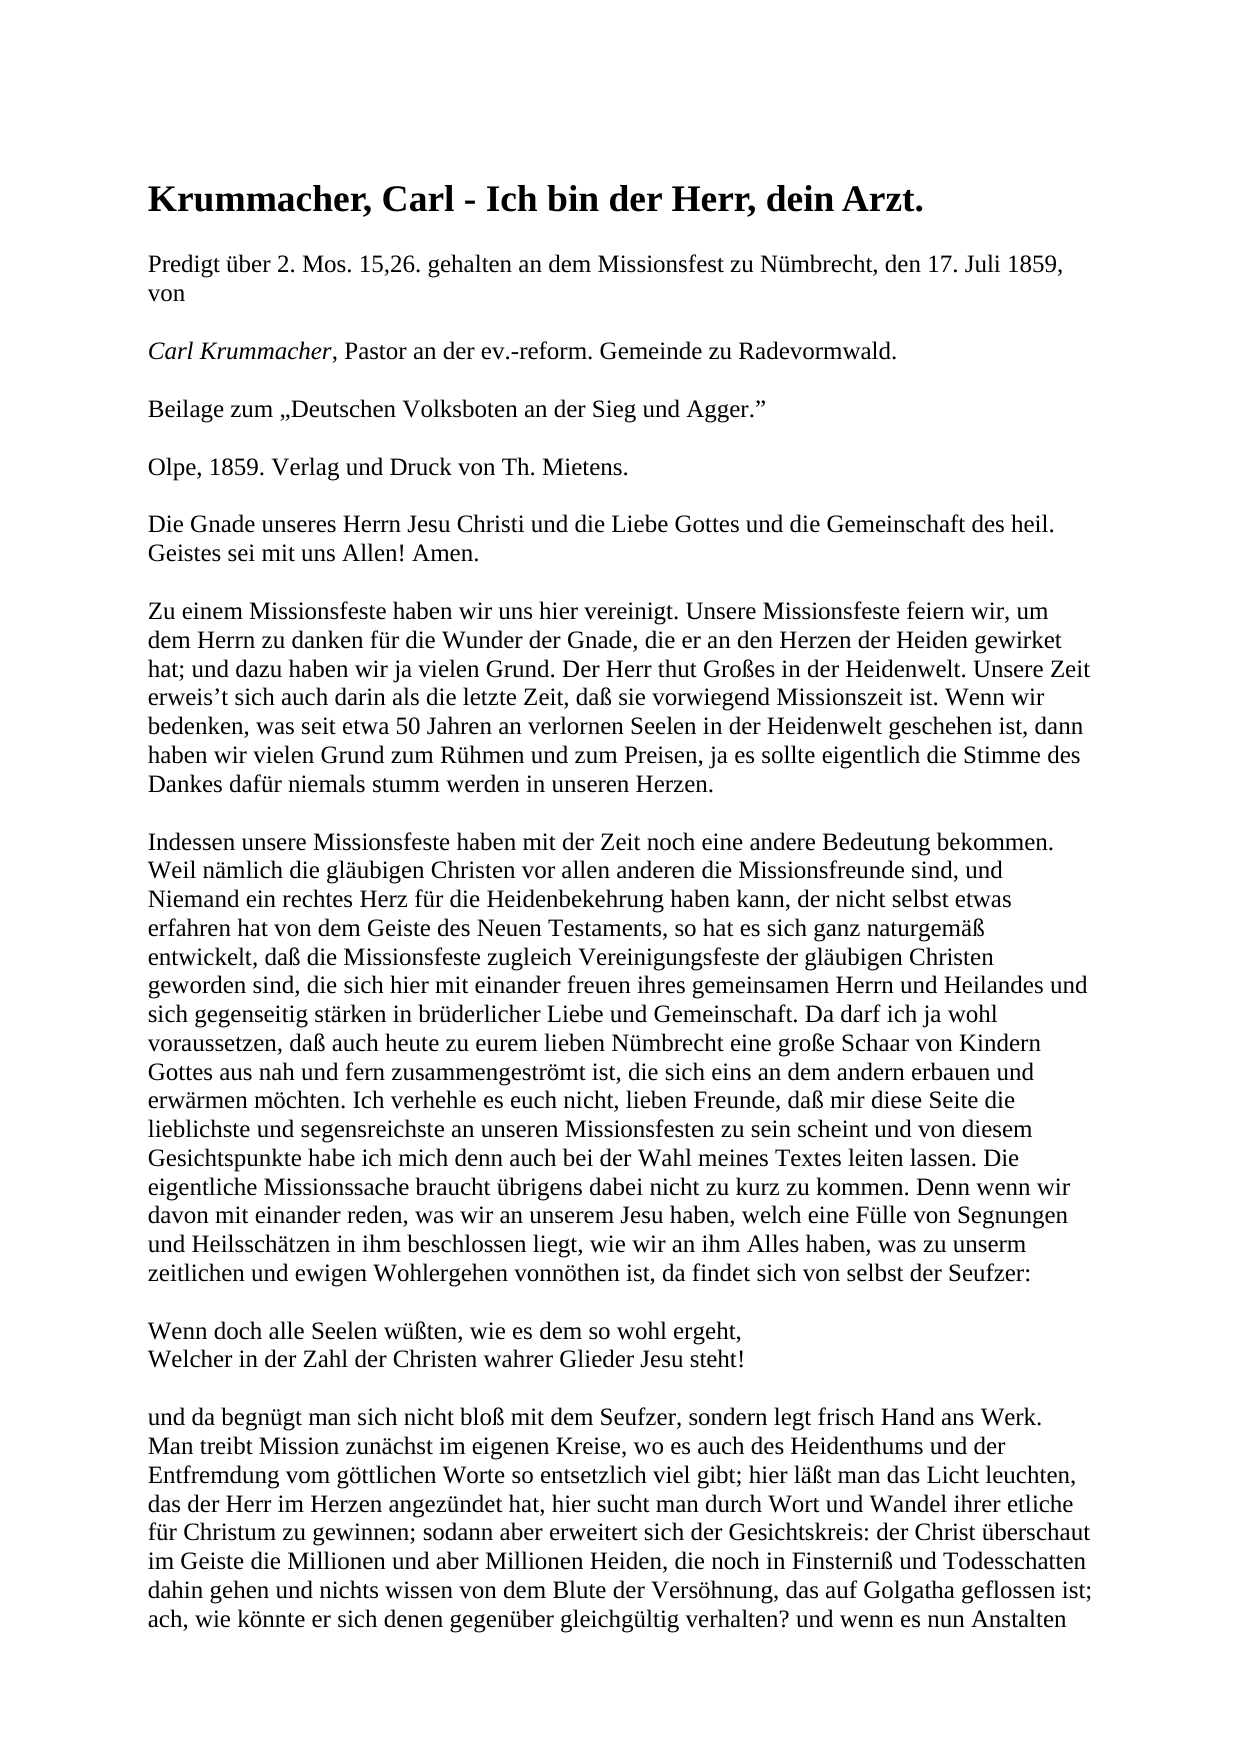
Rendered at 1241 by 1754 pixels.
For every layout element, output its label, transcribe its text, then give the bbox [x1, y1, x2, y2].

text Die Gnade unseres Herrn Jesu Christi und die Liebe Gottes und die Gemeinschaft des heil. Geistes sei mit uns Allen! Amen. [148, 509, 1093, 567]
text Indessen unsere Missionsfeste haben mit der Zeit noch eine andere Bedeutung bekommen. Weil nämlich die gläubigen Christen vor allen anderen die Missionsfreunde sind, und Niemand ein rechtes Herz für die Heidenbekehrung haben kann, der nicht selbst etwas erfahren hat von dem Geiste des Neuen Testaments, so hat es sich ganz naturgemäß entwickelt, daß die Missionsfeste zugleich Vereinigungsfeste der gläubigen Christen geworden sind, die sich hier mit einander freuen ihres gemeinsamen Herrn und Heilandes und sich gegenseitig stärken in brüderlicher Liebe und Gemeinschaft. Da darf ich ja wohl voraussetzen, daß auch heute zu eurem lieben Nümbrecht eine große Schaar von Kindern Gottes aus nah und fern zusammengeströmt ist, die sich eins an dem andern erbauen und erwärmen möchten. Ich verhehle es euch nicht, lieben Freunde, daß mir diese Seite die lieblichste und segensreichste an unseren Missionsfesten zu sein scheint und von diesem Gesichtspunkte habe ich mich denn auch bei der Wahl meines Textes leiten lassen. Die eigentliche Missionssache braucht übrigens dabei nicht zu kurz zu kommen. Denn wenn wir davon mit einander reden, was wir an unserem Jesu haben, welch eine Fülle von Segnungen und Heilsschätzen in ihm beschlossen liegt, wie wir an ihm Alles haben, was zu unserm zeitlichen und ewigen Wohlergehen vonnöthen ist, da findet sich von selbst der Seufzer: [148, 827, 1093, 1287]
subtitle Krummacher, Carl - Ich bin der Herr, dein Arzt. [148, 177, 1093, 220]
text Beilage zum „Deutschen Volksboten an der Sieg und Agger.” [148, 394, 1093, 422]
text Olpe, 1859. Verlag und Druck von Th. Mietens. [148, 452, 1093, 480]
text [148, 1402, 1093, 1632]
text Carl Krummacher, Pastor an der ev.-reform. Gemeinde zu Radevormwald. [148, 336, 1093, 364]
text Zu einem Missionsfeste haben wir uns hier vereinigt. Unsere Missionsfeste feiern wir, um dem Herrn zu danken für die Wunder der Gnade, die er an den Herzen der Heiden gewirket hat; und dazu haben wir ja vielen Grund. Der Herr thut Großes in der Heidenwelt. Unsere Zeit erweis’t sich auch darin als die letzte Zeit, daß sie vorwiegend Missionszeit ist. Wenn wir bedenken, was seit etwa 50 Jahren an verlornen Seelen in der Heidenwelt geschehen ist, dann haben wir vielen Grund zum Rühmen und zum Preisen, ja es sollte eigentlich die Stimme des Dankes dafür niemals stumm werden in unseren Herzen. [148, 596, 1093, 797]
text Predigt über 2. Mos. 15,26. gehalten an dem Missionsfest zu Nümbrecht, den 17. Juli 1859, von [148, 249, 1093, 307]
text Wenn doch alle Seelen wüßten, wie es dem so wohl ergeht, Welcher in der Zahl der Christen wahrer Glieder Jesu steht! [148, 1316, 1093, 1373]
